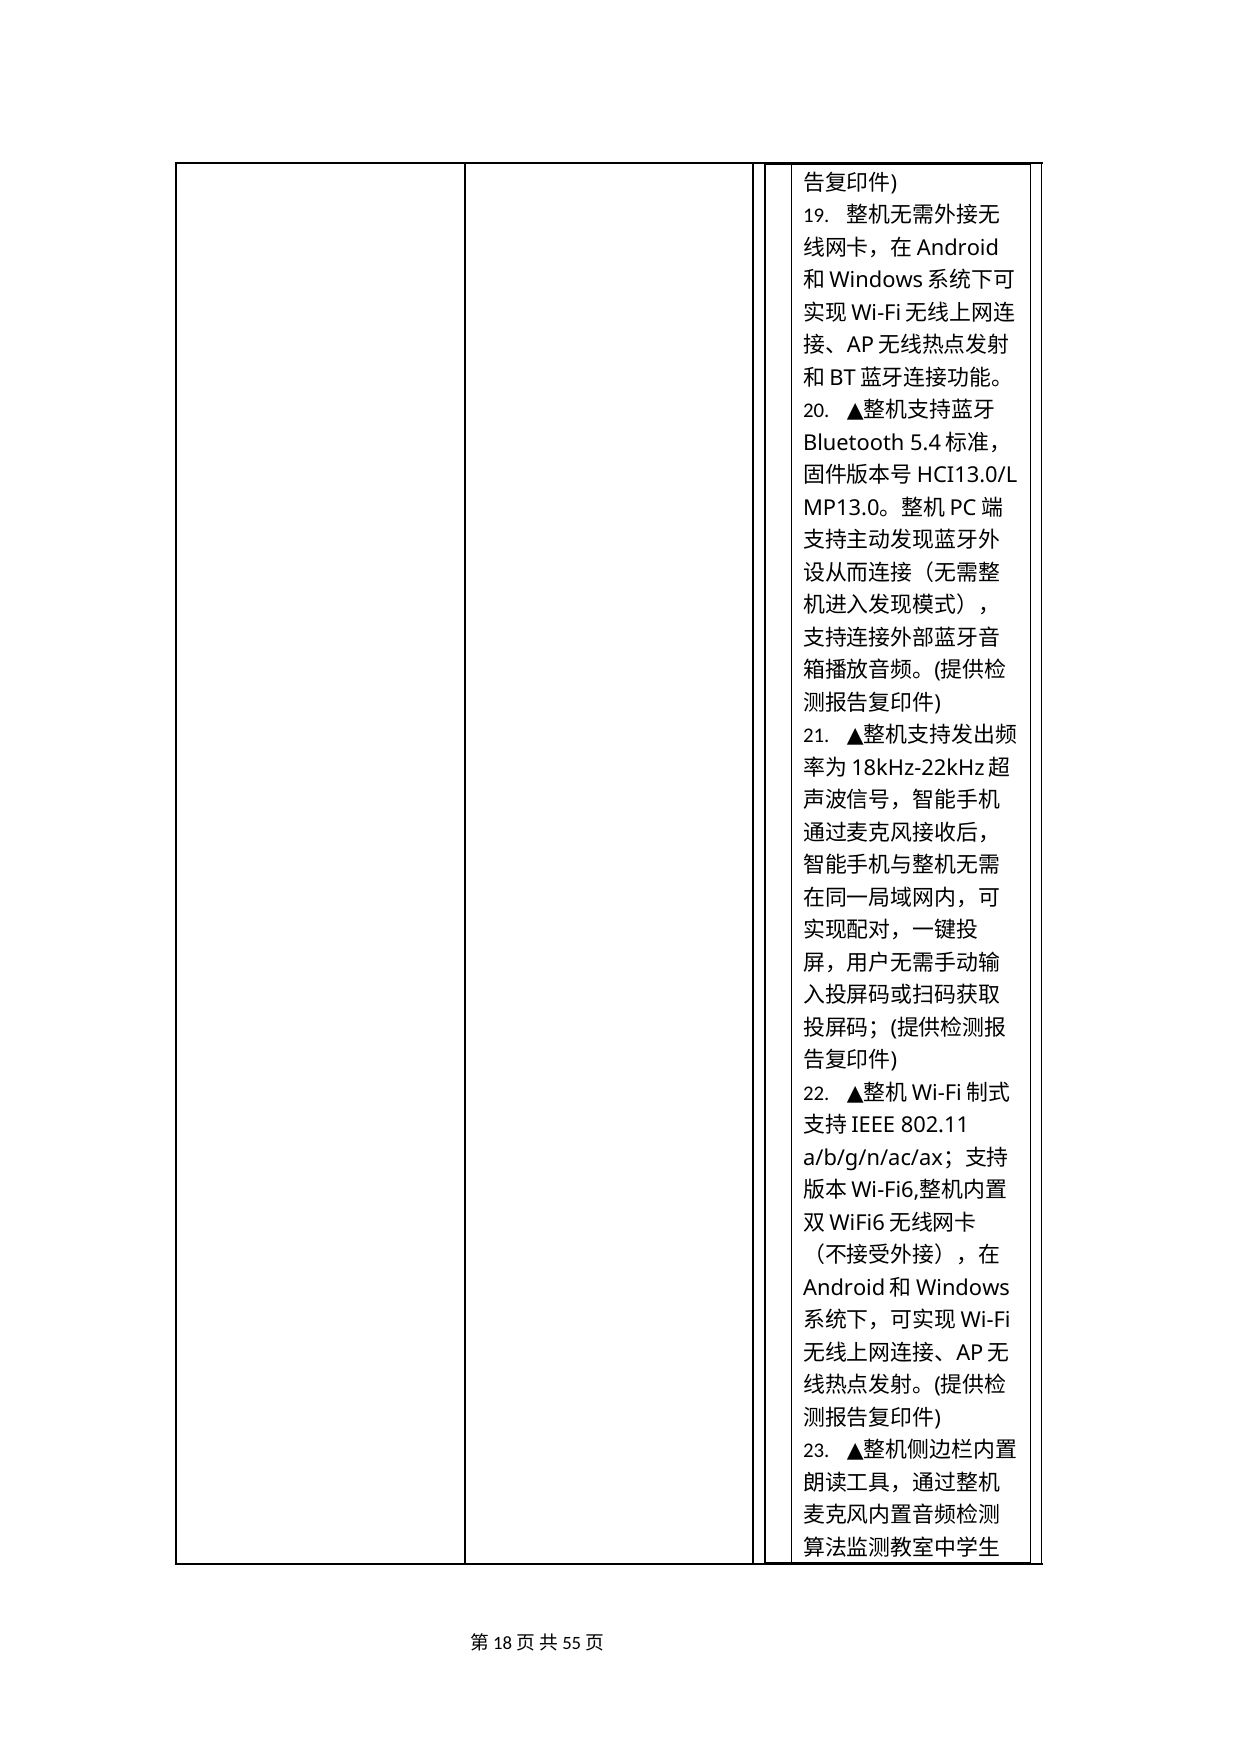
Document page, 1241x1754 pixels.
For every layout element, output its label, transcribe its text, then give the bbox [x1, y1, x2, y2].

table_cell [1031, 164, 1041, 1563]
table_cell [766, 165, 791, 1562]
table_cell [754, 164, 764, 1563]
table_cell [466, 164, 752, 1563]
table_cell 1 [177, 164, 464, 1563]
table_cell [792, 165, 1030, 1562]
